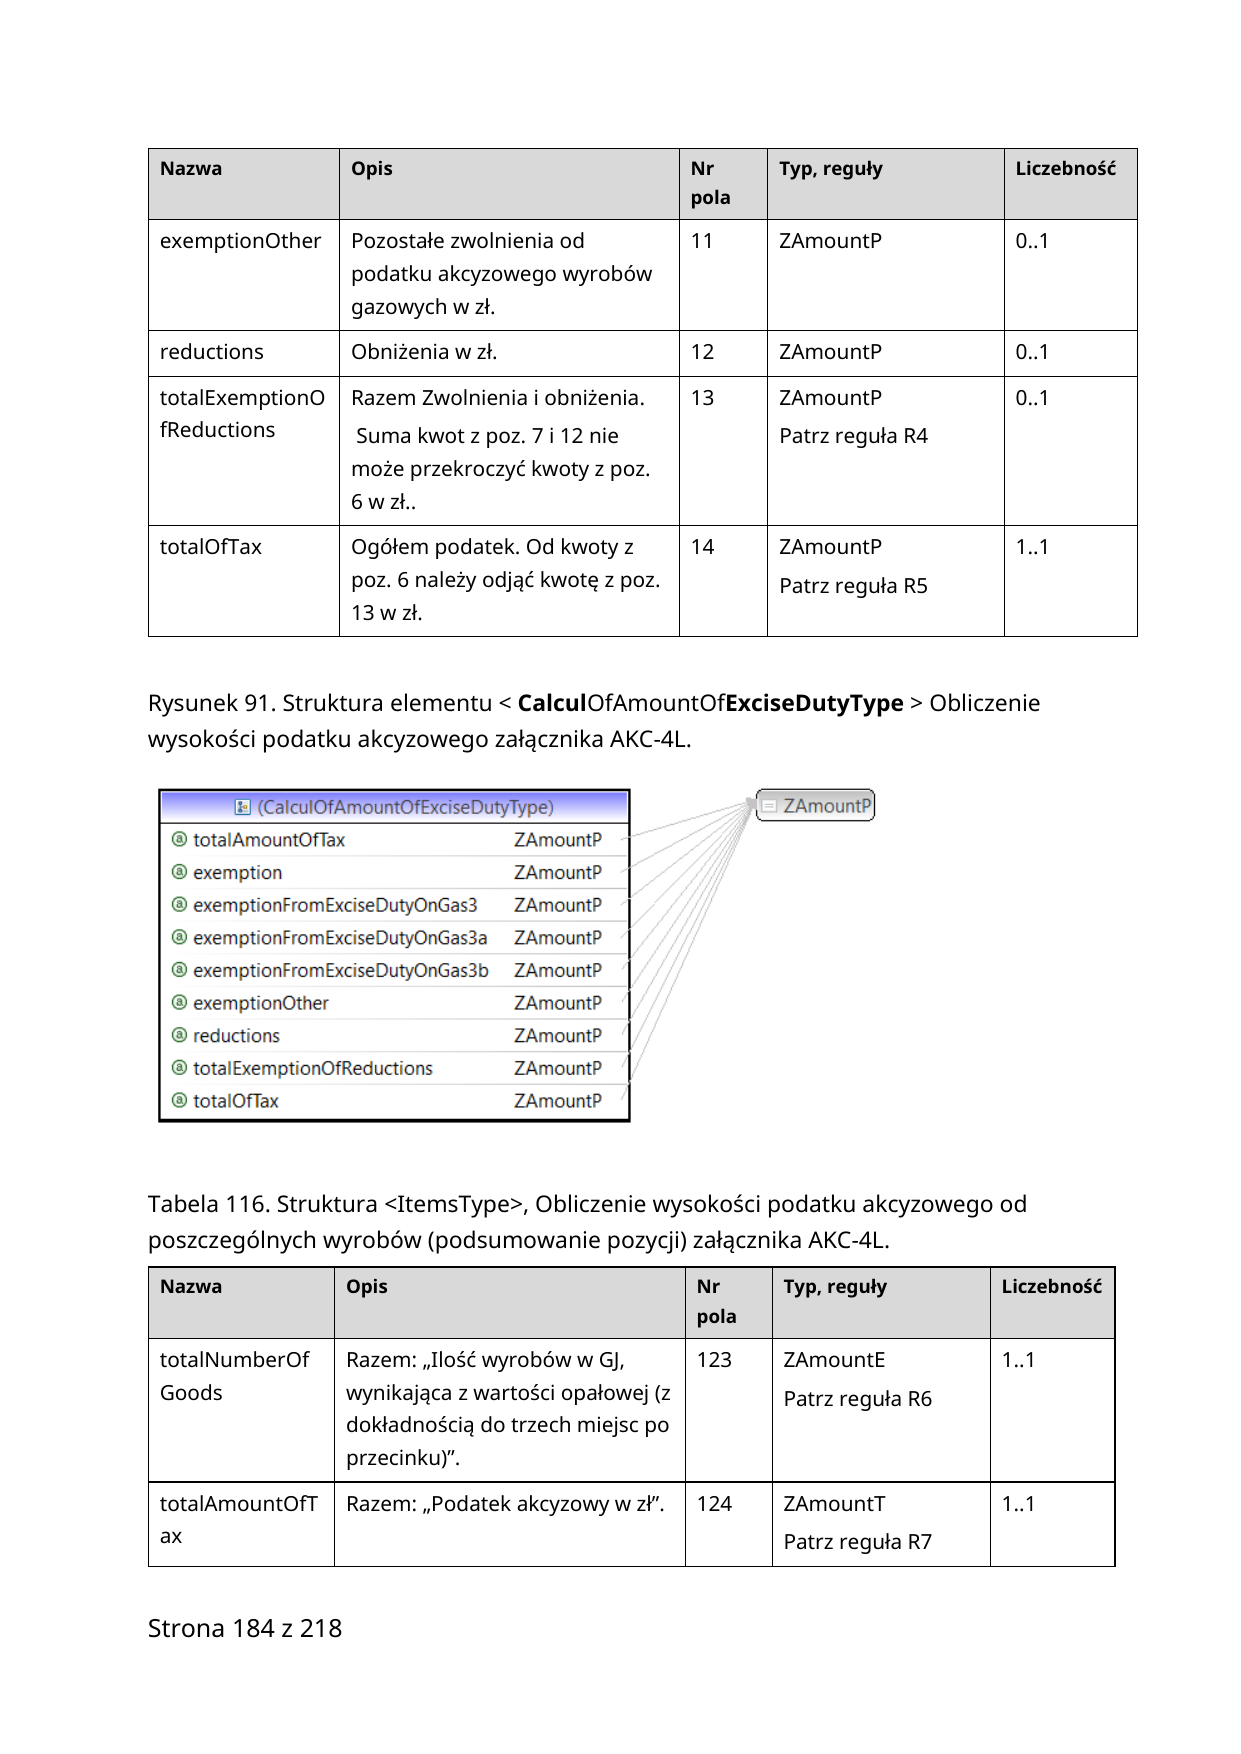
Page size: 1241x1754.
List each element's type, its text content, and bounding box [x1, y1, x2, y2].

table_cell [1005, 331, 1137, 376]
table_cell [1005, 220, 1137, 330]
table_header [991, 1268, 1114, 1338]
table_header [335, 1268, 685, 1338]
text Tabela 116. Struktura <ItemsType>, Obliczenie wysokości podatku akcyzowego od poszczególnych wyrobów (podsumowanie pozycji) załącznika AKC-4L. [148, 1188, 1092, 1256]
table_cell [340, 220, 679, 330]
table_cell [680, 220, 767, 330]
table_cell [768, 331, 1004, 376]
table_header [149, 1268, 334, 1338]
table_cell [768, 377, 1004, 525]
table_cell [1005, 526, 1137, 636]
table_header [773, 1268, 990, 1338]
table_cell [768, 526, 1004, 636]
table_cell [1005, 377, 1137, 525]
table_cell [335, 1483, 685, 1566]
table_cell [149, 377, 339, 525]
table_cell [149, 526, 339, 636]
text Rysunek 91. Struktura elementu < CalculOfAmountOfExciseDutyType > Obliczenie wysokości podatku akcyzowego załącznika AKC-4L. [148, 687, 1092, 754]
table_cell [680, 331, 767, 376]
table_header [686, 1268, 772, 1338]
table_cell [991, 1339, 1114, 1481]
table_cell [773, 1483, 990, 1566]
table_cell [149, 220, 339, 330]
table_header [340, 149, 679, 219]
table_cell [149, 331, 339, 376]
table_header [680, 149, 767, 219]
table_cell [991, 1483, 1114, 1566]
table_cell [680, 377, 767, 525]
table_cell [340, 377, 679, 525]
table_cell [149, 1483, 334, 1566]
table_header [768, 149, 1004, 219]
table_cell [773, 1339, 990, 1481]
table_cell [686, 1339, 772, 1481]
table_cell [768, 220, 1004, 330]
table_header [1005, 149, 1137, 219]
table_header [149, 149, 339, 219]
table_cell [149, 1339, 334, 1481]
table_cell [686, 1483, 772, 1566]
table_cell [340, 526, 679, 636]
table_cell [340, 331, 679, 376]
picture [147, 775, 889, 1134]
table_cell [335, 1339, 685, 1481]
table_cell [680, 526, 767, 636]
